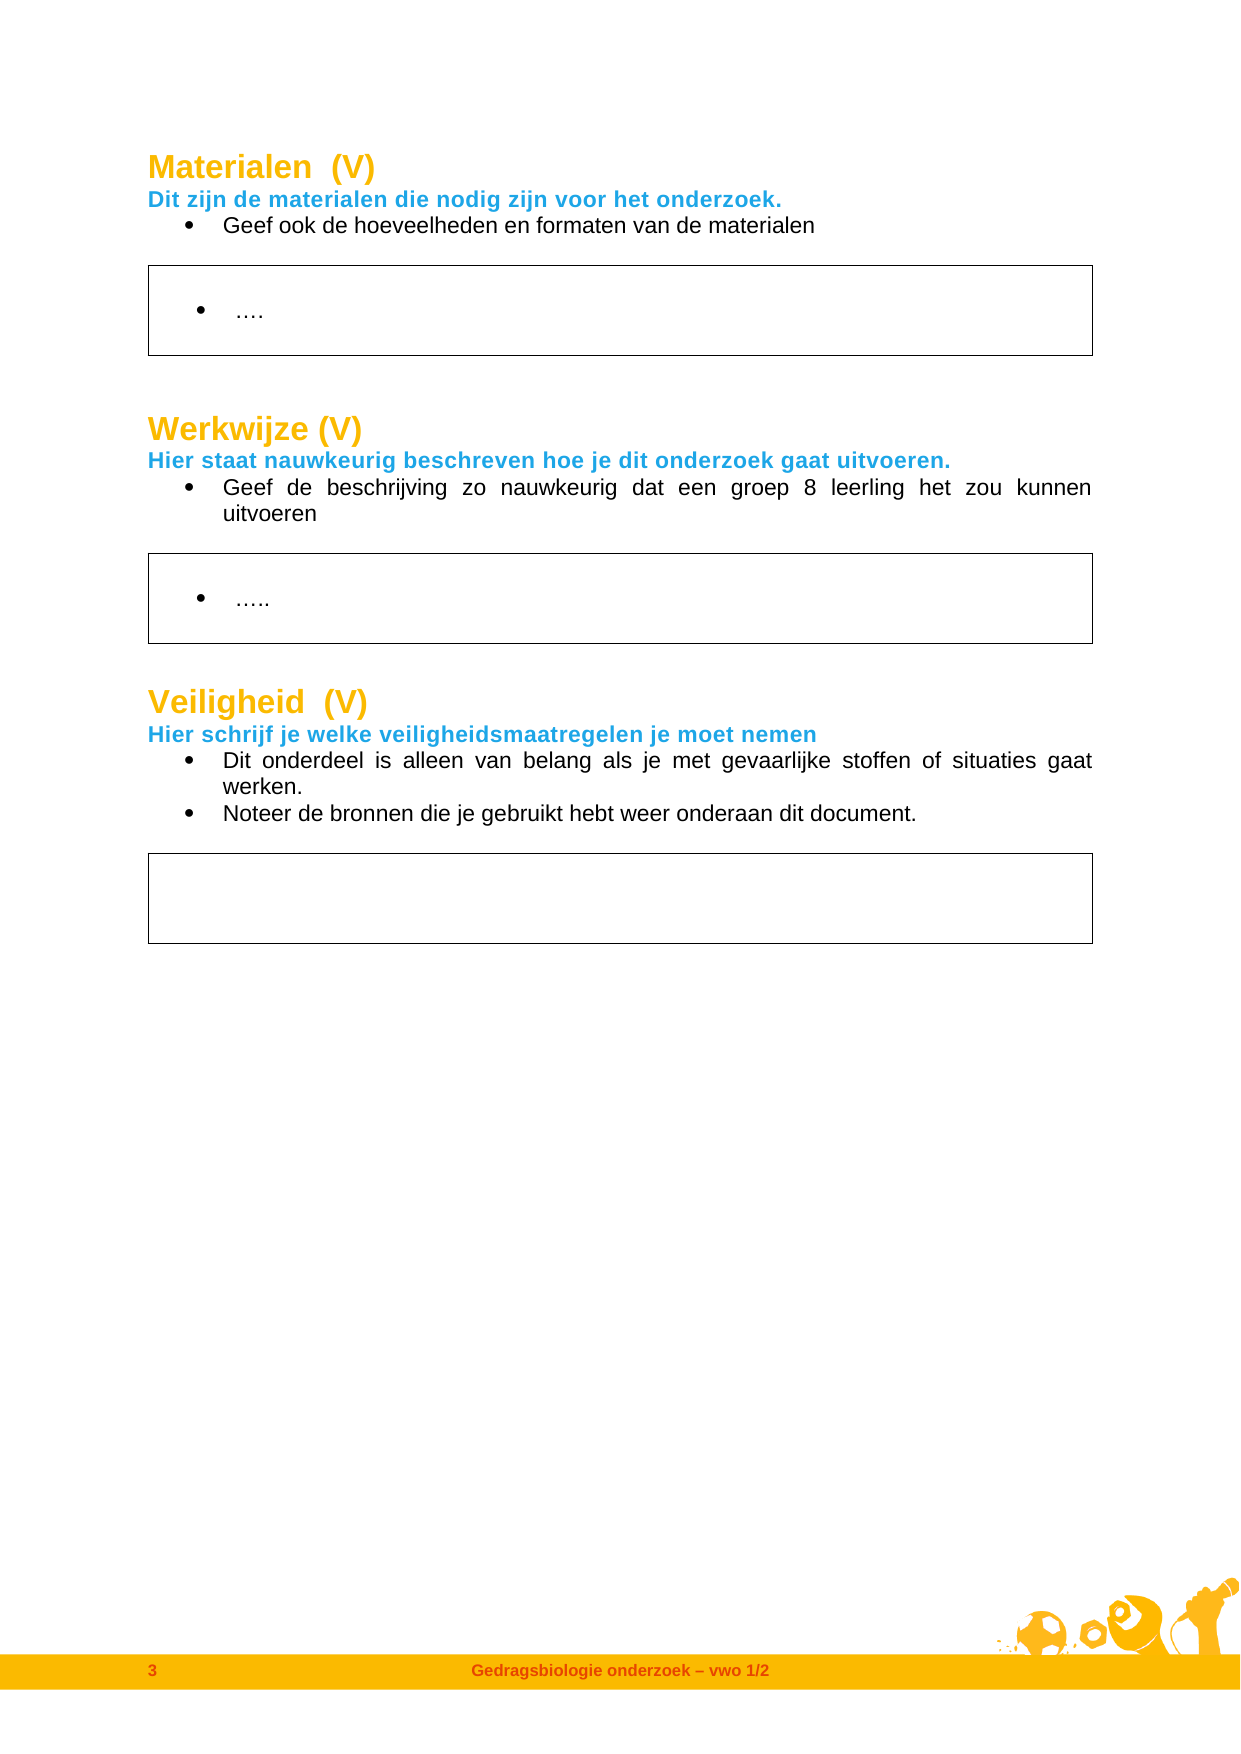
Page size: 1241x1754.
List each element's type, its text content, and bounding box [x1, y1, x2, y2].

list Geef de beschrijving zo nauwkeurig dat een groep 8 leerling het zou kunnen uitvoeren [185, 474, 1093, 526]
list Dit onderdeel is alleen van belang als je met gevaarlijke stoffen of situaties gaat werken. [185, 747, 1093, 800]
picture [996, 1577, 1239, 1655]
table_header …. [149, 266, 1092, 355]
title Hier staat nauwkeurig beschreven hoe je dit onderzoek gaat uitvoeren. [148, 447, 1093, 474]
subtitle Werkwijze (V) [148, 409, 1093, 447]
subtitle Materialen (V) [148, 148, 1093, 186]
title Hier schrijf je welke veiligheidsmaatregelen je moet nemen [148, 721, 1093, 747]
list Noteer de bronnen die je gebruikt hebt weer onderaan dit document. [185, 800, 1093, 826]
table_header [149, 854, 1092, 942]
list Geef ook de hoeveelheden en formaten van de materialen [185, 212, 1093, 239]
subtitle Veiligheid (V) [148, 682, 1093, 721]
title Dit zijn de materialen die nodig zijn voor het onderzoek. [148, 186, 1093, 212]
table_header ….. [149, 554, 1092, 643]
